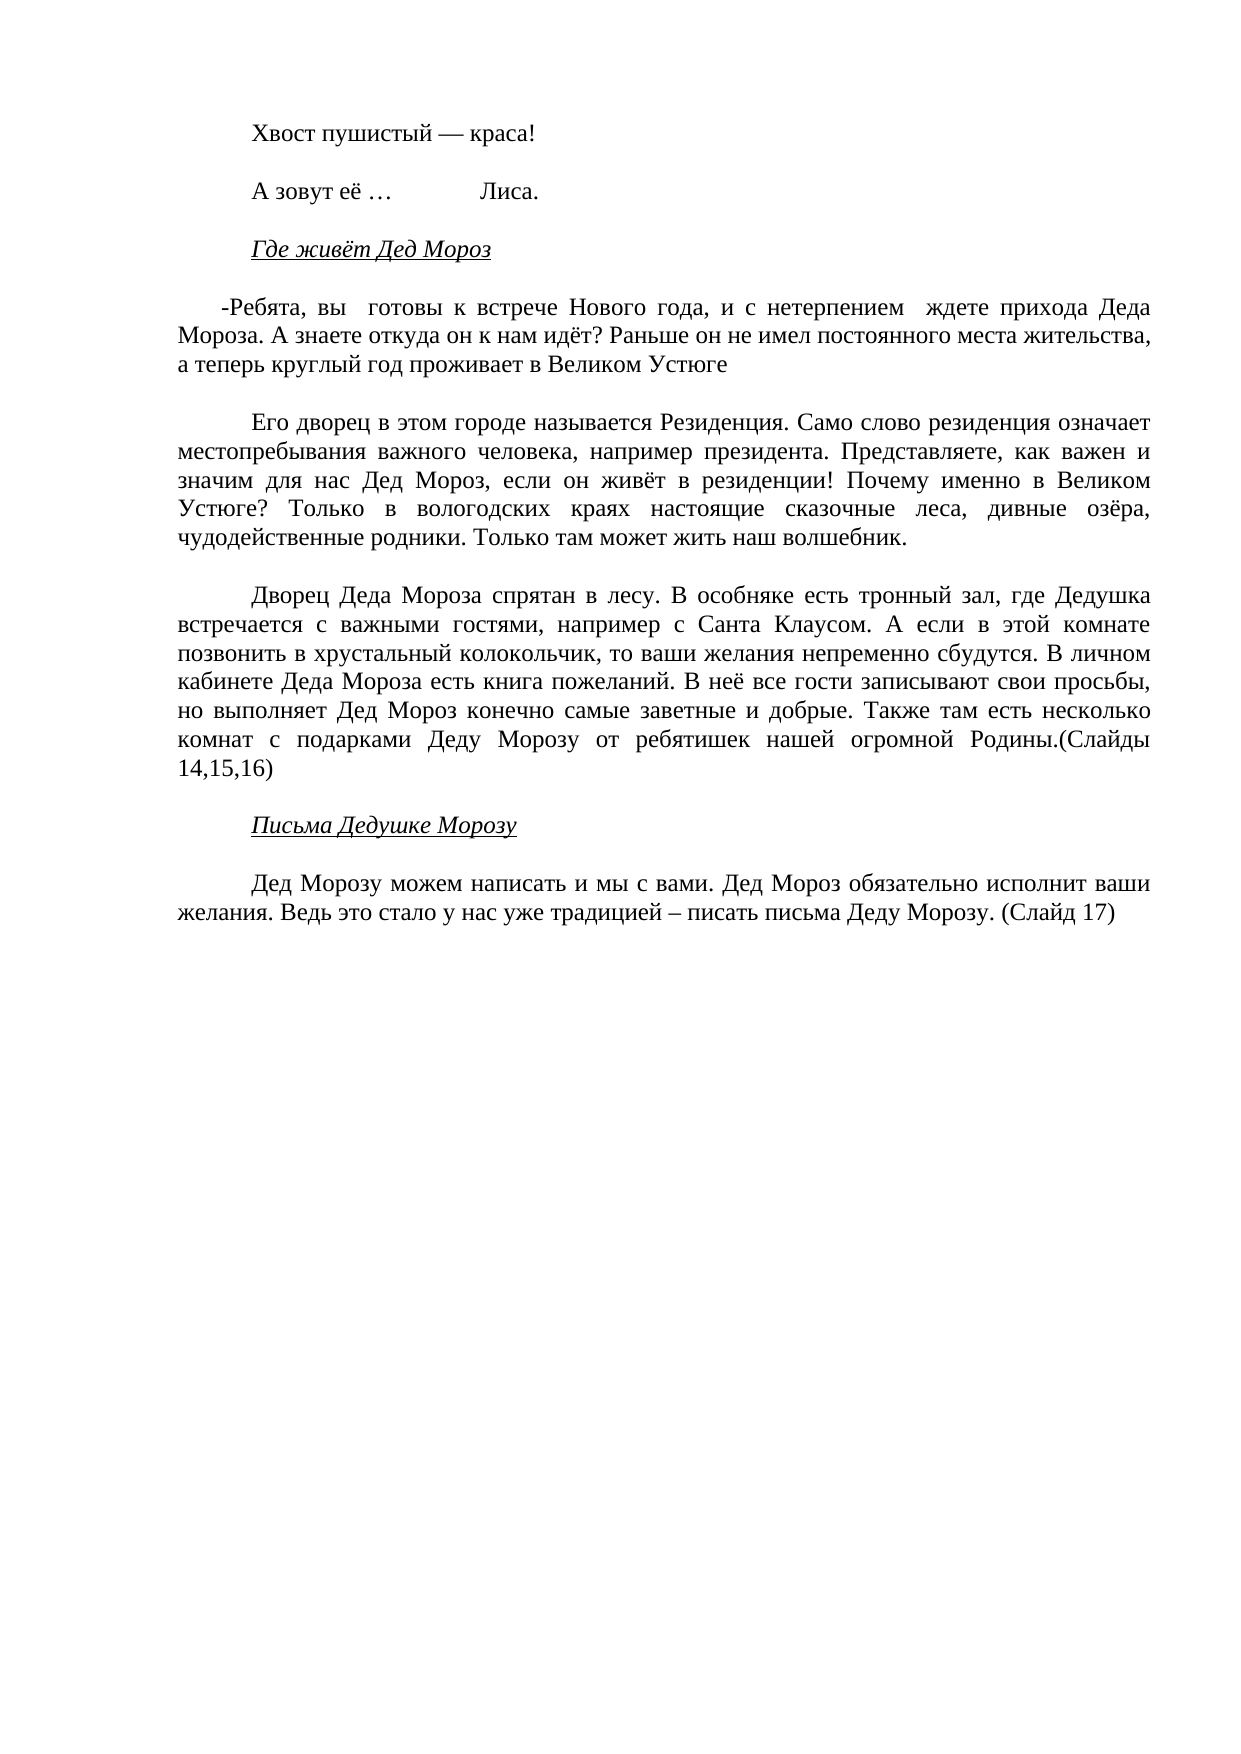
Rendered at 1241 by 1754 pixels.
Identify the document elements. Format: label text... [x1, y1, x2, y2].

text Хвост пушистый — краса! [177, 118, 1152, 147]
text Где живёт Дед Мороз [177, 234, 1152, 263]
text Дед Морозу можем написать и мы с вами. Дед Мороз обязательно исполнит ваши желания. Ведь это стало у нас уже традицией – писать письма Деду Морозу. (Слайд 17) [177, 868, 1152, 926]
text Письма Дедушке Морозу [177, 811, 1152, 839]
text А зовут её … Лиса. [177, 176, 1152, 205]
text Его дворец в этом городе называется Резиденция. Само слово резиденция означает местопребывания важного человека, например президента. Представляете, как важен и значим для нас Дед Мороз, если он живёт в резиденции! Почему именно в Великом Устюге? Только в вологодских краях настоящие сказочные леса, дивные озёра, чудодейственные родники. Только там может жить наш волшебник. [177, 407, 1152, 551]
text Дворец Деда Мороза спрятан в лесу. В особняке есть тронный зал, где Дедушка встречается с важными гостями, например с Санта Клаусом. А если в этой комнате позвонить в хрустальный колокольчик, то ваши желания непременно сбудутся. В личном кабинете Деда Мороза есть книга пожеланий. В неё все гости записывают свои просьбы, но выполняет Дед Мороз конечно самые заветные и добрые. Также там есть несколько комнат с подарками Деду Морозу от ребятишек нашей огромной Родины.(Слайды 14,15,16) [177, 580, 1152, 781]
text -Ребята, вы готовы к встрече Нового года, и с нетерпением ждете прихода Деда Мороза. А знаете откуда он к нам идёт? Раньше он не имел постоянного места жительства, а теперь круглый год проживает в Великом Устюге [177, 292, 1152, 378]
